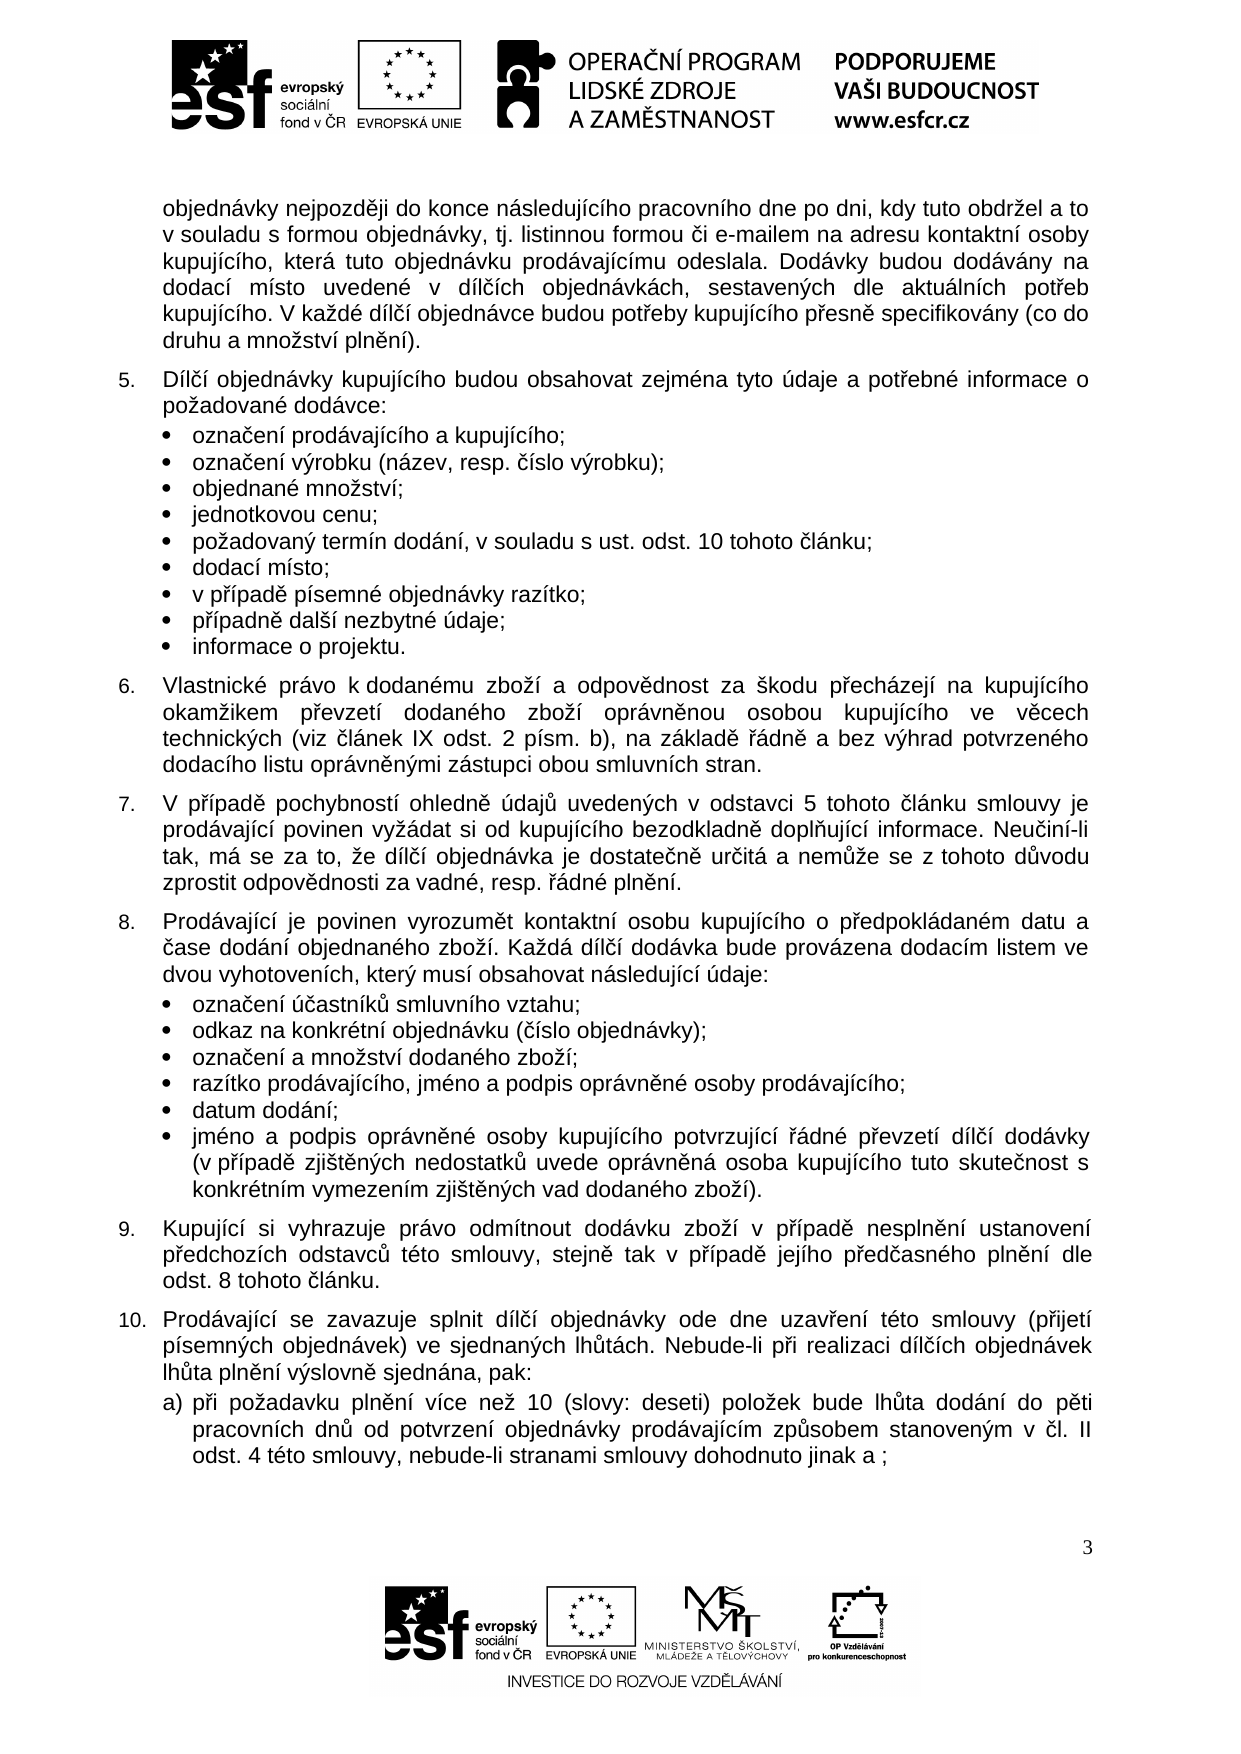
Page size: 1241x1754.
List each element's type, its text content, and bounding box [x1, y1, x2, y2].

list případně další nezbytné údaje; [162, 607, 1089, 633]
list označení účastníků smluvního vztahu; [162, 991, 1089, 1017]
list při požadavku plnění více než 10 (slovy: deseti) položek bude lhůta dodání do pěti pracovních dnů od potvrzení objednávky prodávajícím způsobem stanoveným v čl. II odst. 4 této smlouvy, nebude-li stranami smlouvy dohodnuto jinak a ; [162, 1389, 1092, 1468]
list V případě pochybností ohledně údajů uvedených v odstavci 5 tohoto článku smlouvy je prodávající povinen vyžádat si od kupujícího bezodkladně doplňující informace. Neučiní-li tak, má se za to, že dílčí objednávka je dostatečně určitá a nemůže se z tohoto důvodu zprostit odpovědnosti za vadné, resp. řádné plnění. [118, 790, 1089, 895]
list označení výrobku (název, resp. číslo výrobku); [162, 449, 1089, 475]
list datum dodání; [162, 1097, 1089, 1123]
list odkaz na konkrétní objednávku (číslo objednávky); [162, 1017, 1089, 1044]
list v případě písemné objednávky razítko; [162, 581, 1089, 607]
list razítko prodávajícího, jméno a podpis oprávněné osoby prodávajícího; [162, 1070, 1089, 1097]
list označení prodávajícího a kupujícího; [162, 422, 1089, 449]
list objednané množství; [162, 475, 1089, 501]
list Vlastnické právo k dodanému zboží a odpovědnost za škodu přecházejí na kupujícího okamžikem převzetí dodaného zboží oprávněnou osobou kupujícího ve věcech technických (viz článek IX odst. 2 písm. b), na základě řádně a bez výhrad potvrzeného dodacího listu oprávněnými zástupci obou smluvních stran. [118, 672, 1089, 777]
list Dílčí objednávky kupujícího budou obsahovat zejména tyto údaje a potřebné informace o požadované dodávce: [118, 366, 1089, 418]
list Prodávající je povinen vyrozumět kontaktní osobu kupujícího o předpokládaném datu a čase dodání objednaného zboží. Každá dílčí dodávka bude provázena dodacím listem ve dvou vyhotoveních, který musí obsahovat následující údaje: [118, 908, 1089, 987]
picture [369, 1576, 922, 1697]
list dodací místo; [162, 554, 1089, 581]
list požadovaný termín dodání, v souladu s ust. odst. 10 tohoto článku; [162, 528, 1089, 554]
list Prodávající se zavazuje splnit dílčí objednávky ode dne uzavření této smlouvy (přijetí písemných objednávek) ve sjednaných lhůtách. Nebude-li při realizaci dílčích objednávek lhůta plnění výslovně sjednána, pak: [118, 1306, 1092, 1385]
list označení a množství dodaného zboží; [162, 1044, 1089, 1070]
list jméno a podpis oprávněné osoby kupujícího potvrzující řádné převzetí dílčí dodávky (v případě zjištěných nedostatků uvede oprávněná osoba kupujícího tuto skutečnost s konkrétním vymezením zjištěných vad dodaného zboží). [162, 1123, 1089, 1202]
list Kupující si vyhrazuje právo odmítnout dodávku zboží v případě nesplnění ustanovení předchozích odstavců této smlouvy, stejně tak v případě jejího předčasného plnění dle odst. 8 tohoto článku. [118, 1214, 1092, 1293]
list informace o projektu. [162, 633, 1089, 659]
list jednotkovou cenu; [162, 501, 1089, 528]
picture [171, 40, 1039, 134]
